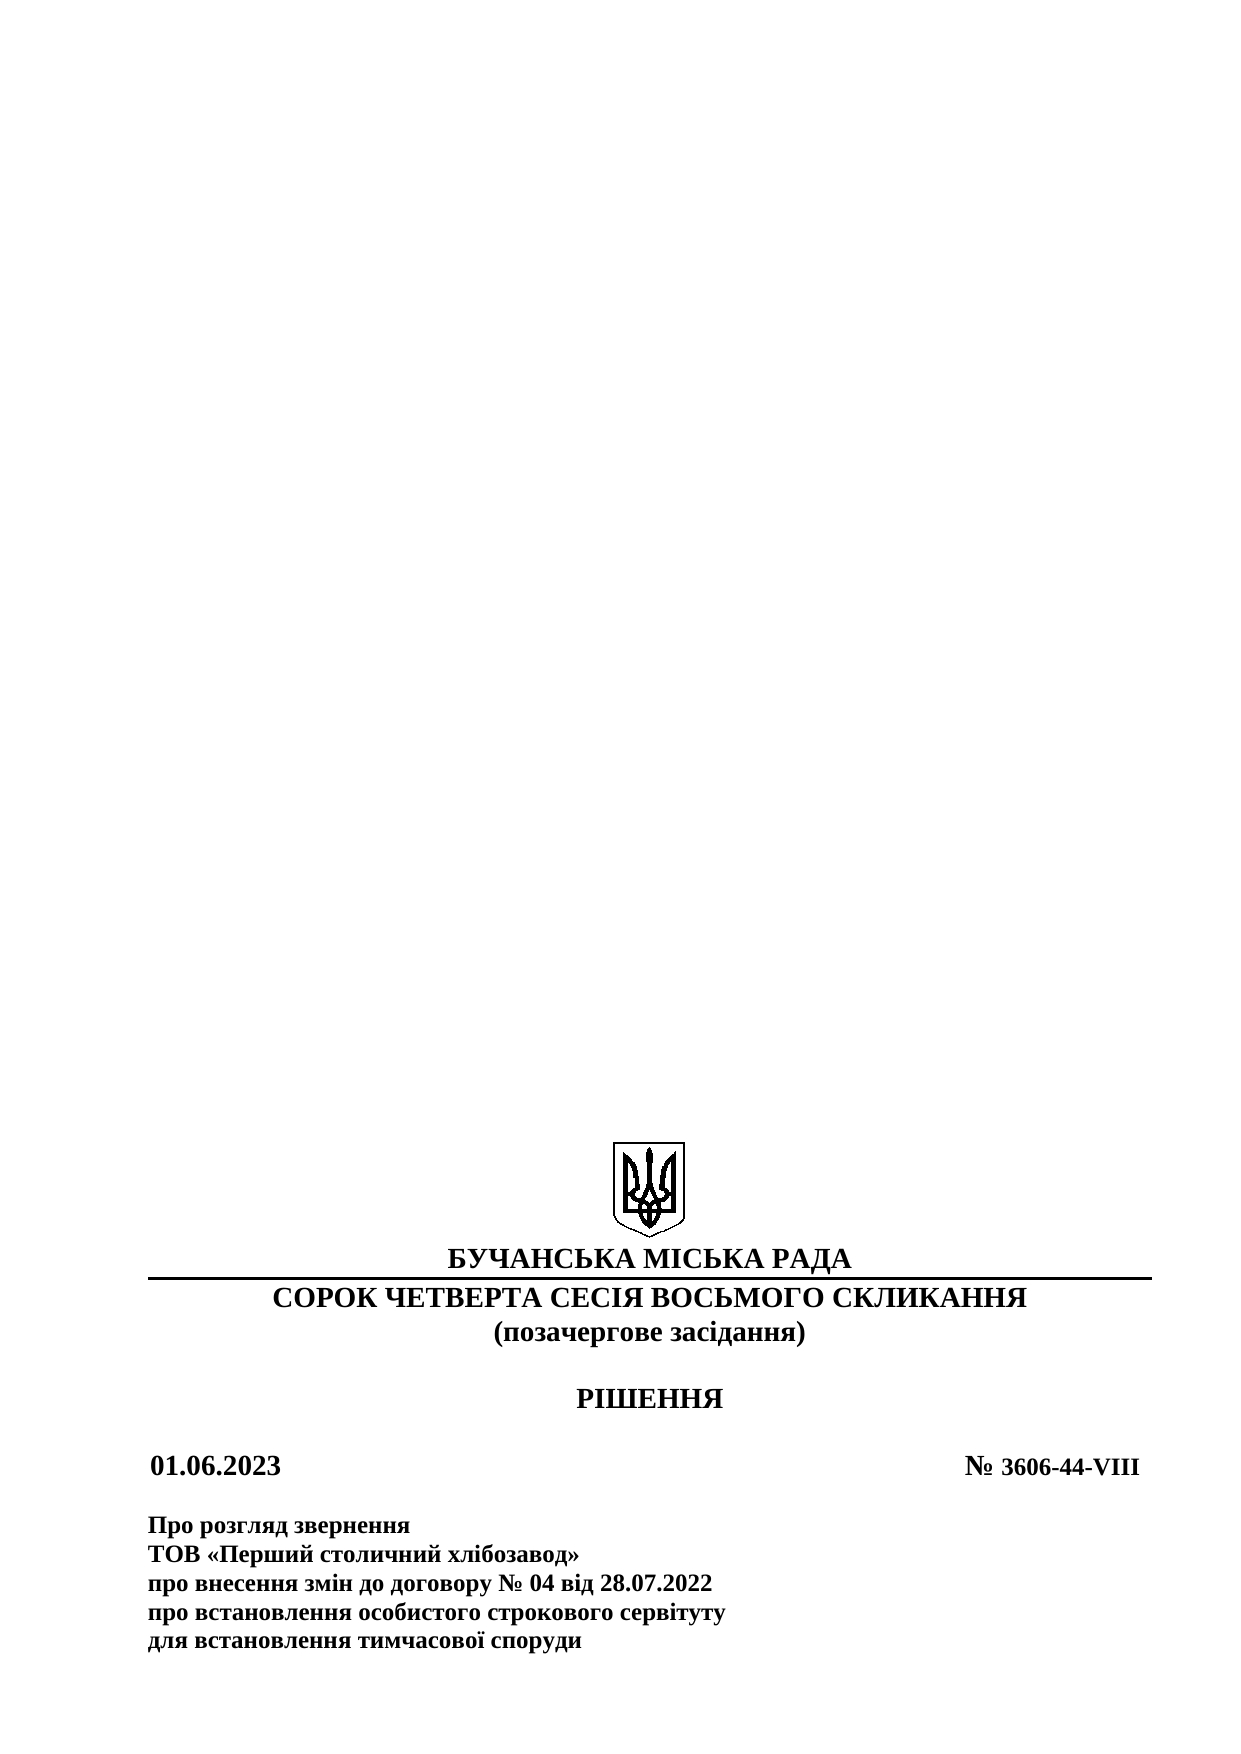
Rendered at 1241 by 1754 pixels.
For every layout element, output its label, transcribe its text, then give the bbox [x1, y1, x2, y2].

text про встановлення особистого строкового сервітуту [148, 1597, 1152, 1625]
text ТОВ «Перший столичний хлібозавод» [148, 1539, 1152, 1568]
text БУЧАНСЬКА МІСЬКА РАДА [148, 1242, 1152, 1277]
text РІШЕННЯ [148, 1381, 1152, 1414]
text СОРОК ЧЕТВЕРТА СЕСІЯ ВОСЬМОГО СКЛИКАННЯ [148, 1280, 1152, 1314]
text Про розгляд звернення [148, 1510, 1152, 1539]
text про внесення змін до договору № 04 від 28.07.2022 [148, 1568, 1152, 1597]
text 01.06.2023 № 3606-44-VIІІ [121, 1448, 1152, 1482]
text (позачергове засідання) [148, 1314, 1152, 1347]
text для встановлення тимчасової споруди [148, 1625, 1152, 1654]
